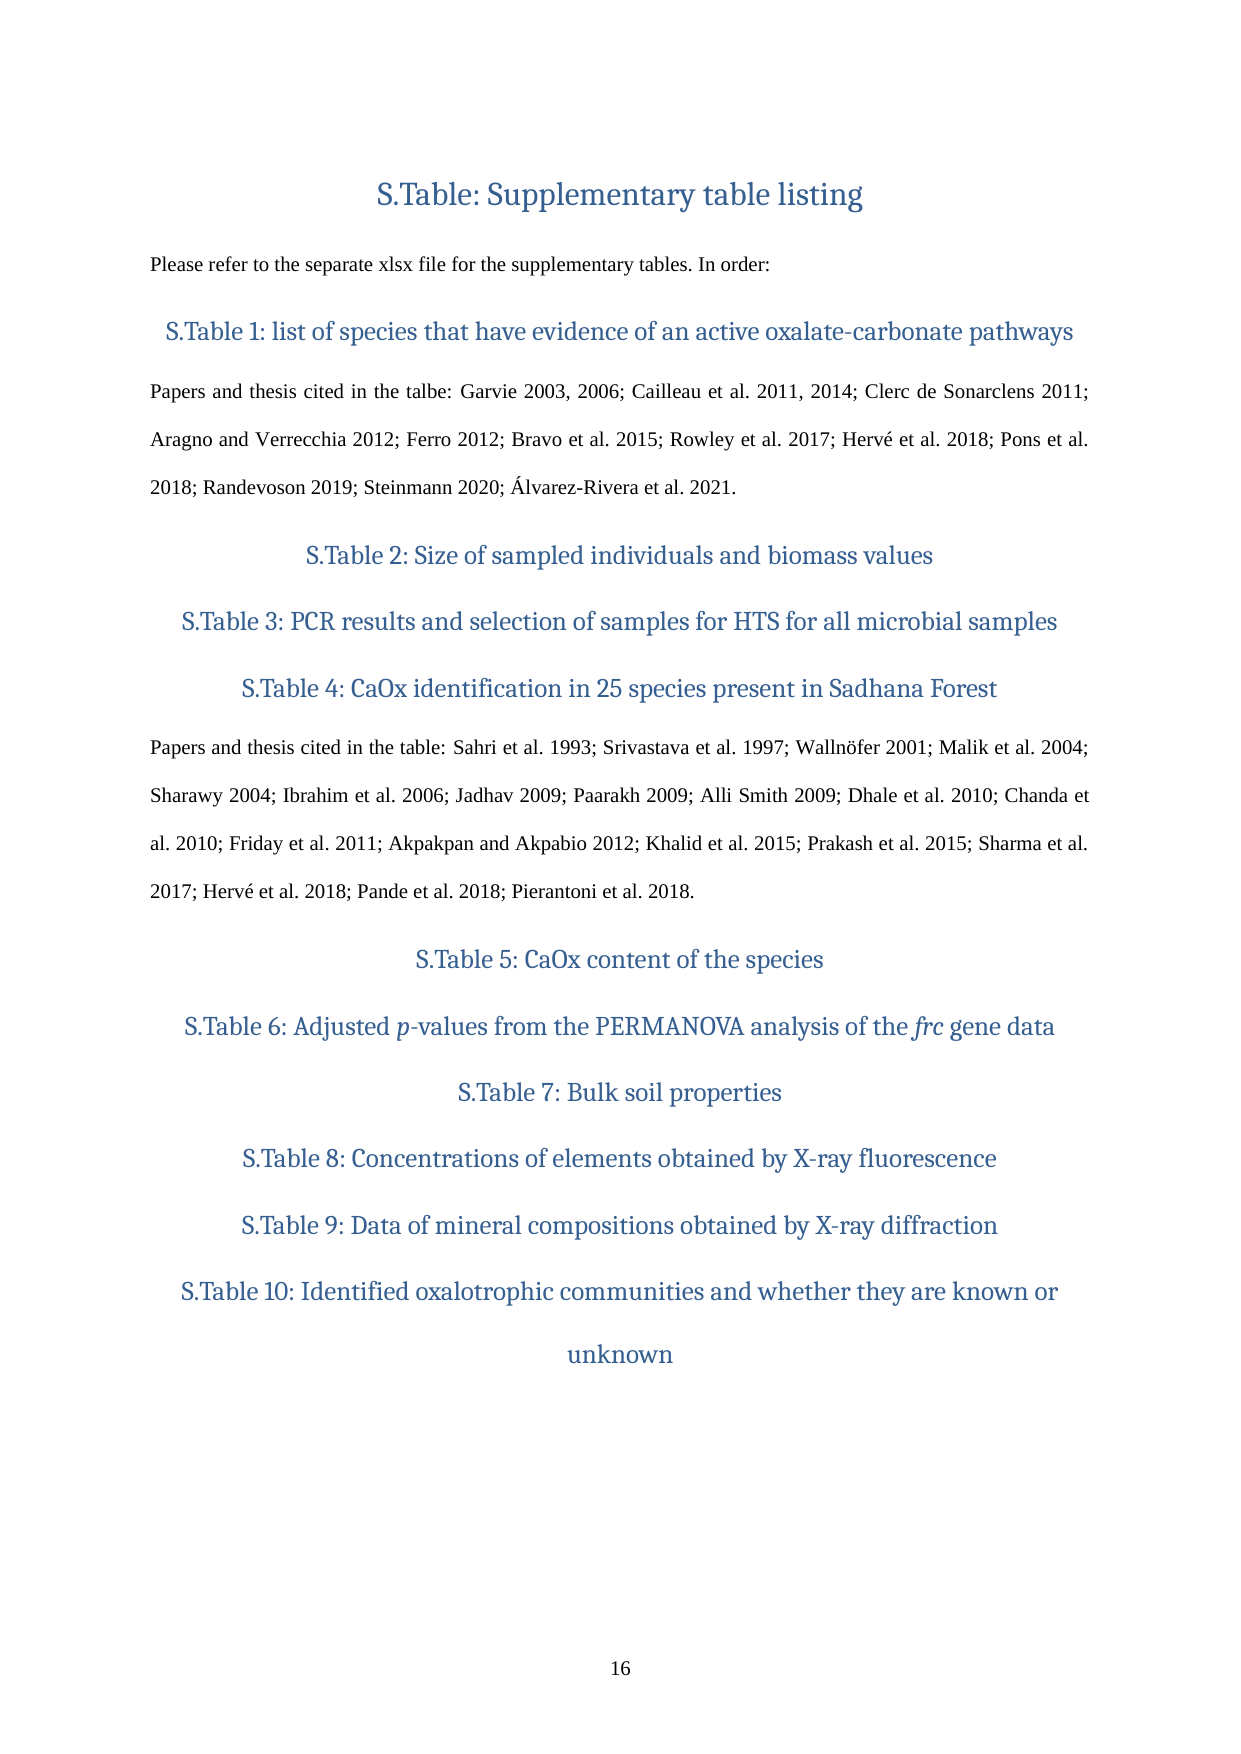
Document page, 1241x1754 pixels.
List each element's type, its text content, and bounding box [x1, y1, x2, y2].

subtitle S.Table 6: Adjusted p-values from the PERMANOVA analysis of the frc gene data [150, 1011, 1090, 1042]
subtitle S.Table 3: PCR results and selection of samples for HTS for all microbial samples [150, 606, 1090, 637]
subtitle S.Table 2: Size of sampled individuals and biomass values [150, 540, 1090, 571]
text Please refer to the separate xlsx file for the supplementary tables. In order: [150, 252, 1090, 276]
subtitle S.Table 5: CaOx content of the species [150, 944, 1090, 975]
text Papers and thesis cited in the table: Sahri et al. 1993; Srivastava et al. 1997; Wallnöfer 2001; Malik et al. 2004; Sharawy 2004; Ibrahim et al. 2006; Jadhav 2009; Paarakh 2009; Alli Smith 2009; Dhale et al. 2010; Chanda et al. 2010; Friday et al. 2011; Akpakpan and Akpabio 2012; Khalid et al. 2015; Prakash et al. 2015; Sharma et al. 2017; Hervé et al. 2018; Pande et al. 2018; Pierantoni et al. 2018. [150, 735, 1090, 903]
text Papers and thesis cited in the talbe: Garvie 2003, 2006; Cailleau et al. 2011, 2014; Clerc de Sonarclens 2011; Aragno and Verrecchia 2012; Ferro 2012; Bravo et al. 2015; Rowley et al. 2017; Hervé et al. 2018; Pons et al. 2018; Randevoson 2019; Steinmann 2020; Álvarez‐Rivera et al. 2021. [150, 379, 1090, 499]
subtitle S.Table: Supplementary table listing [150, 175, 1090, 213]
subtitle S.Table 9: Data of mineral compositions obtained by X-ray diffraction [150, 1210, 1090, 1241]
subtitle S.Table 1: list of species that have evidence of an active oxalate-carbonate pathways [150, 316, 1090, 348]
subtitle S.Table 4: CaOx identification in 25 species present in Sadhana Forest [150, 673, 1090, 704]
subtitle S.Table 7: Bulk soil properties [150, 1077, 1090, 1108]
subtitle S.Table 10: Identified oxalotrophic communities and whether they are known or unknown [150, 1276, 1090, 1370]
subtitle S.Table 8: Concentrations of elements obtained by X-ray fluorescence [150, 1143, 1090, 1175]
